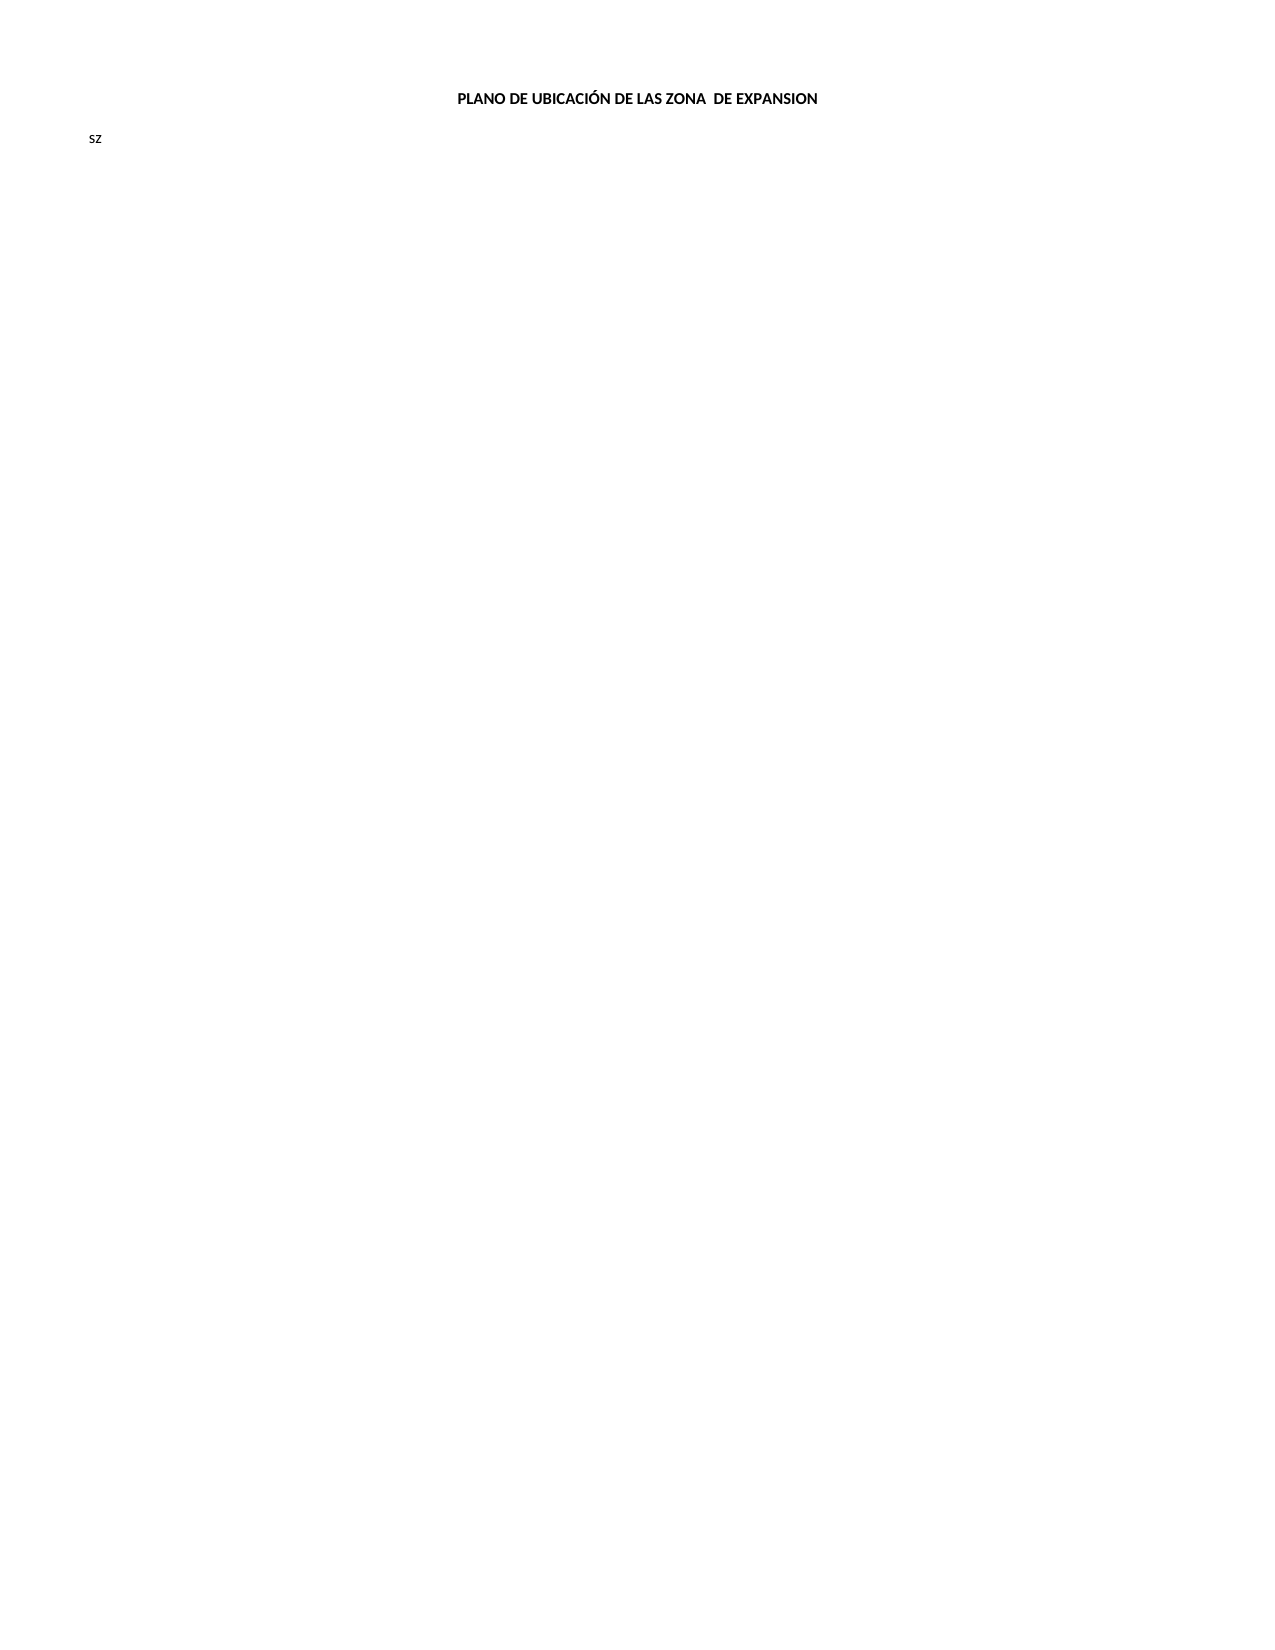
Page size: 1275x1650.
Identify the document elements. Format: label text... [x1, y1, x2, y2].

text PLANO DE UBICACIÓN DE LAS ZONA DE EXPANSION [89, 89, 1186, 109]
text sz [89, 127, 1186, 147]
